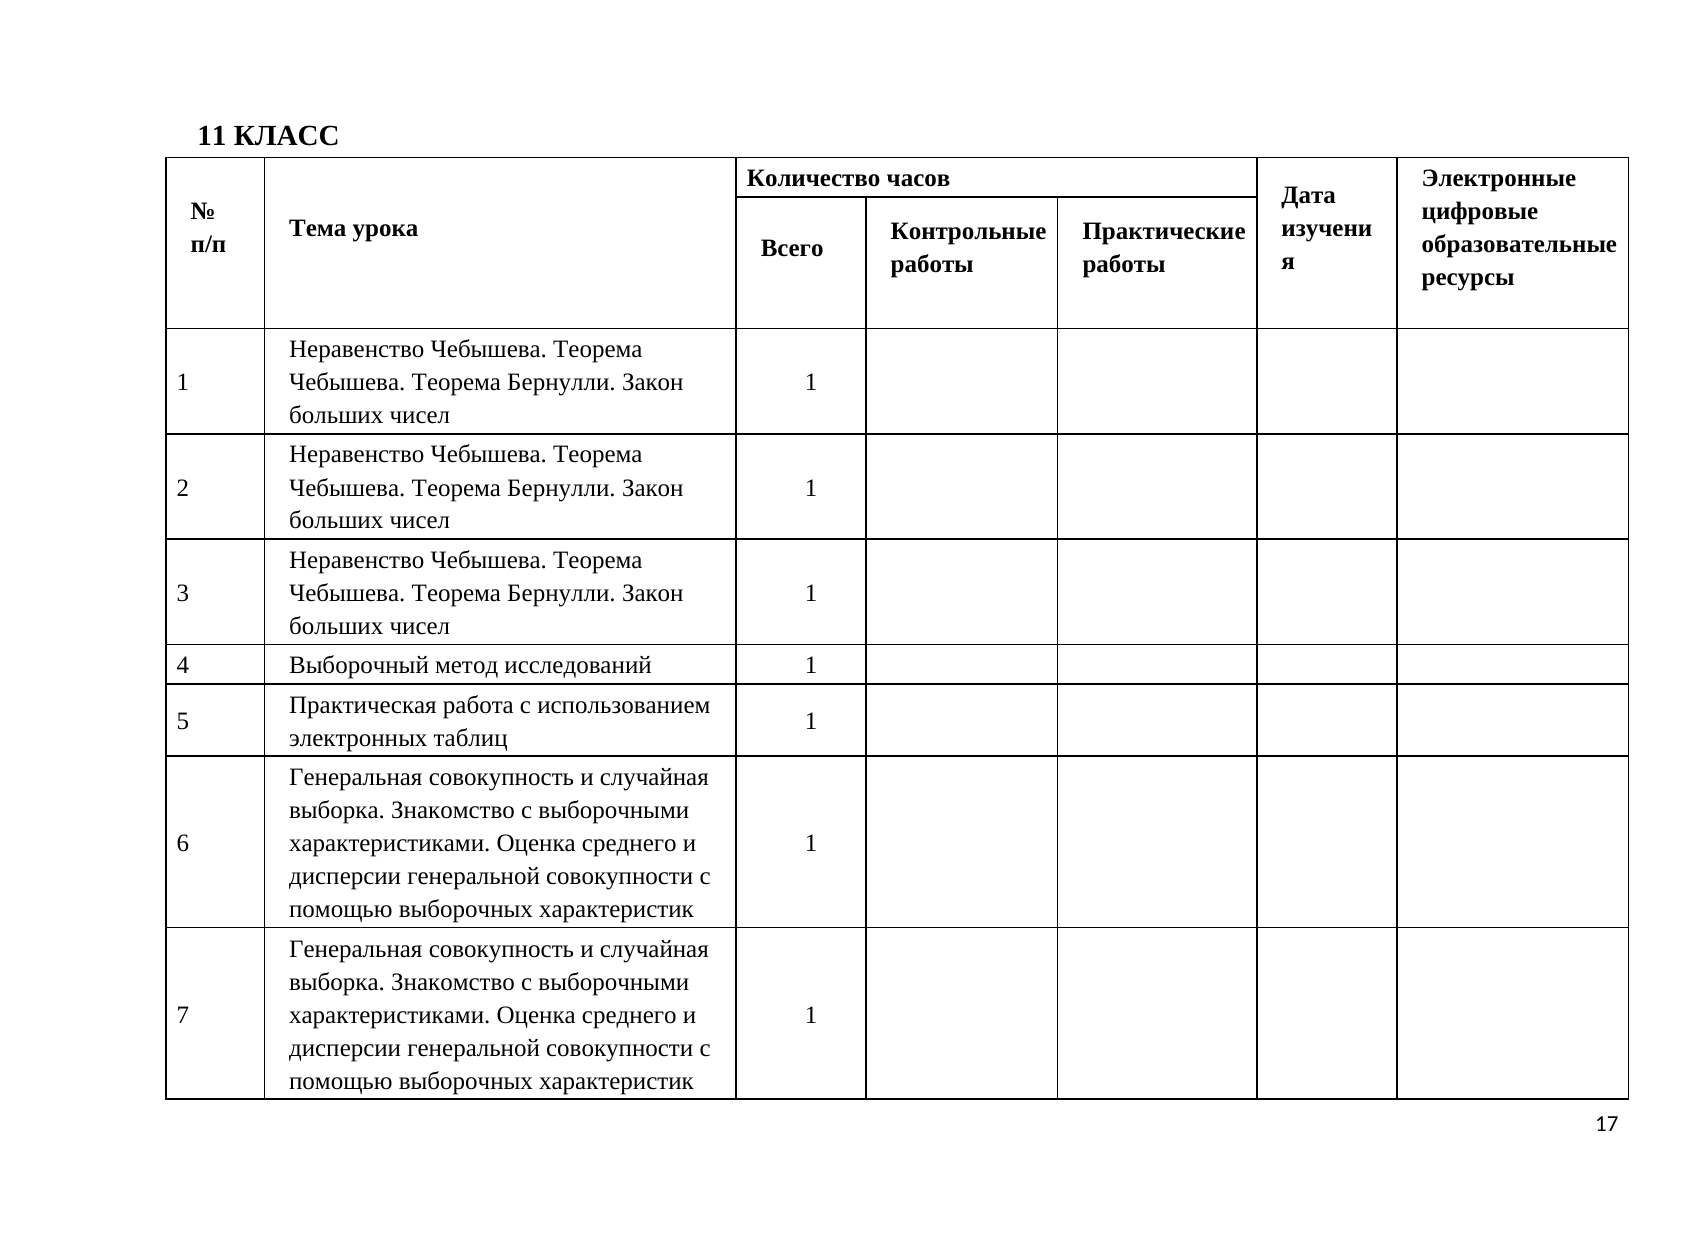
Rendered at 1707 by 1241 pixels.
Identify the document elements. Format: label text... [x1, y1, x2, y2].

table_cell Генеральная совокупность и случайная выборка. Знакомство с выборочными характеристиками. Оценка среднего и дисперсии генеральной совокупности с помощью выборочных характеристик [265, 757, 735, 927]
table_cell [867, 928, 1057, 1098]
text 11 КЛАСС [190, 118, 1618, 152]
table_cell [1398, 645, 1628, 683]
table_cell Контрольные работы [867, 198, 1057, 327]
table_cell [1258, 645, 1396, 683]
table_cell [1398, 928, 1628, 1098]
table_cell [1058, 540, 1256, 644]
table_cell [867, 329, 1057, 433]
table_cell [1258, 685, 1396, 755]
table_cell [1258, 540, 1396, 644]
table_cell [1058, 928, 1256, 1098]
table_cell 1 [737, 928, 865, 1098]
table_cell 1 [737, 435, 865, 538]
table_cell 5 [167, 685, 264, 755]
table_cell 1 [167, 329, 264, 433]
table_cell [1398, 685, 1628, 755]
table_cell [867, 685, 1057, 755]
table_cell 4 [167, 645, 264, 683]
table_cell 6 [167, 757, 264, 927]
table_cell [1398, 757, 1628, 927]
table_cell [867, 540, 1057, 644]
table_cell [1398, 540, 1628, 644]
table_cell [1258, 435, 1396, 538]
table_cell [867, 757, 1057, 927]
table_cell [1258, 329, 1396, 433]
table_cell [1398, 329, 1628, 433]
table_cell 7 [167, 928, 264, 1098]
table_cell 1 [737, 757, 865, 927]
table_cell [1258, 757, 1396, 927]
table_header Тема урока [265, 158, 735, 327]
table_cell [1258, 928, 1396, 1098]
table_cell Выборочный метод исследований [265, 645, 735, 683]
table_cell [1058, 435, 1256, 538]
table_cell [1058, 645, 1256, 683]
table_cell 1 [737, 685, 865, 755]
table_cell 2 [167, 435, 264, 538]
table_cell 1 [737, 645, 865, 683]
table_cell [867, 645, 1057, 683]
table_cell Всего [737, 198, 865, 327]
table_cell [1058, 329, 1256, 433]
table_cell 1 [737, 540, 865, 644]
table_cell Практическая работа с использованием электронных таблиц [265, 685, 735, 755]
table_header Количество часов [737, 158, 1256, 196]
table_cell Генеральная совокупность и случайная выборка. Знакомство с выборочными характеристиками. Оценка среднего и дисперсии генеральной совокупности с помощью выборочных характеристик [265, 928, 735, 1098]
table_cell Неравенство Чебышева. Теорема Чебышева. Теорема Бернулли. Закон больших чисел [265, 435, 735, 538]
table_header Электронные цифровые образовательные ресурсы [1398, 158, 1628, 327]
table_cell Практические работы [1058, 198, 1256, 327]
table_header Дата изучения [1258, 158, 1396, 327]
table_cell Неравенство Чебышева. Теорема Чебышева. Теорема Бернулли. Закон больших чисел [265, 540, 735, 644]
table_cell [1398, 435, 1628, 538]
table_header № п/п [167, 158, 264, 327]
table_cell [1058, 757, 1256, 927]
table_cell 1 [737, 329, 865, 433]
table_cell 3 [167, 540, 264, 644]
table_cell Неравенство Чебышева. Теорема Чебышева. Теорема Бернулли. Закон больших чисел [265, 329, 735, 433]
table_cell [1058, 685, 1256, 755]
table_cell [867, 435, 1057, 538]
